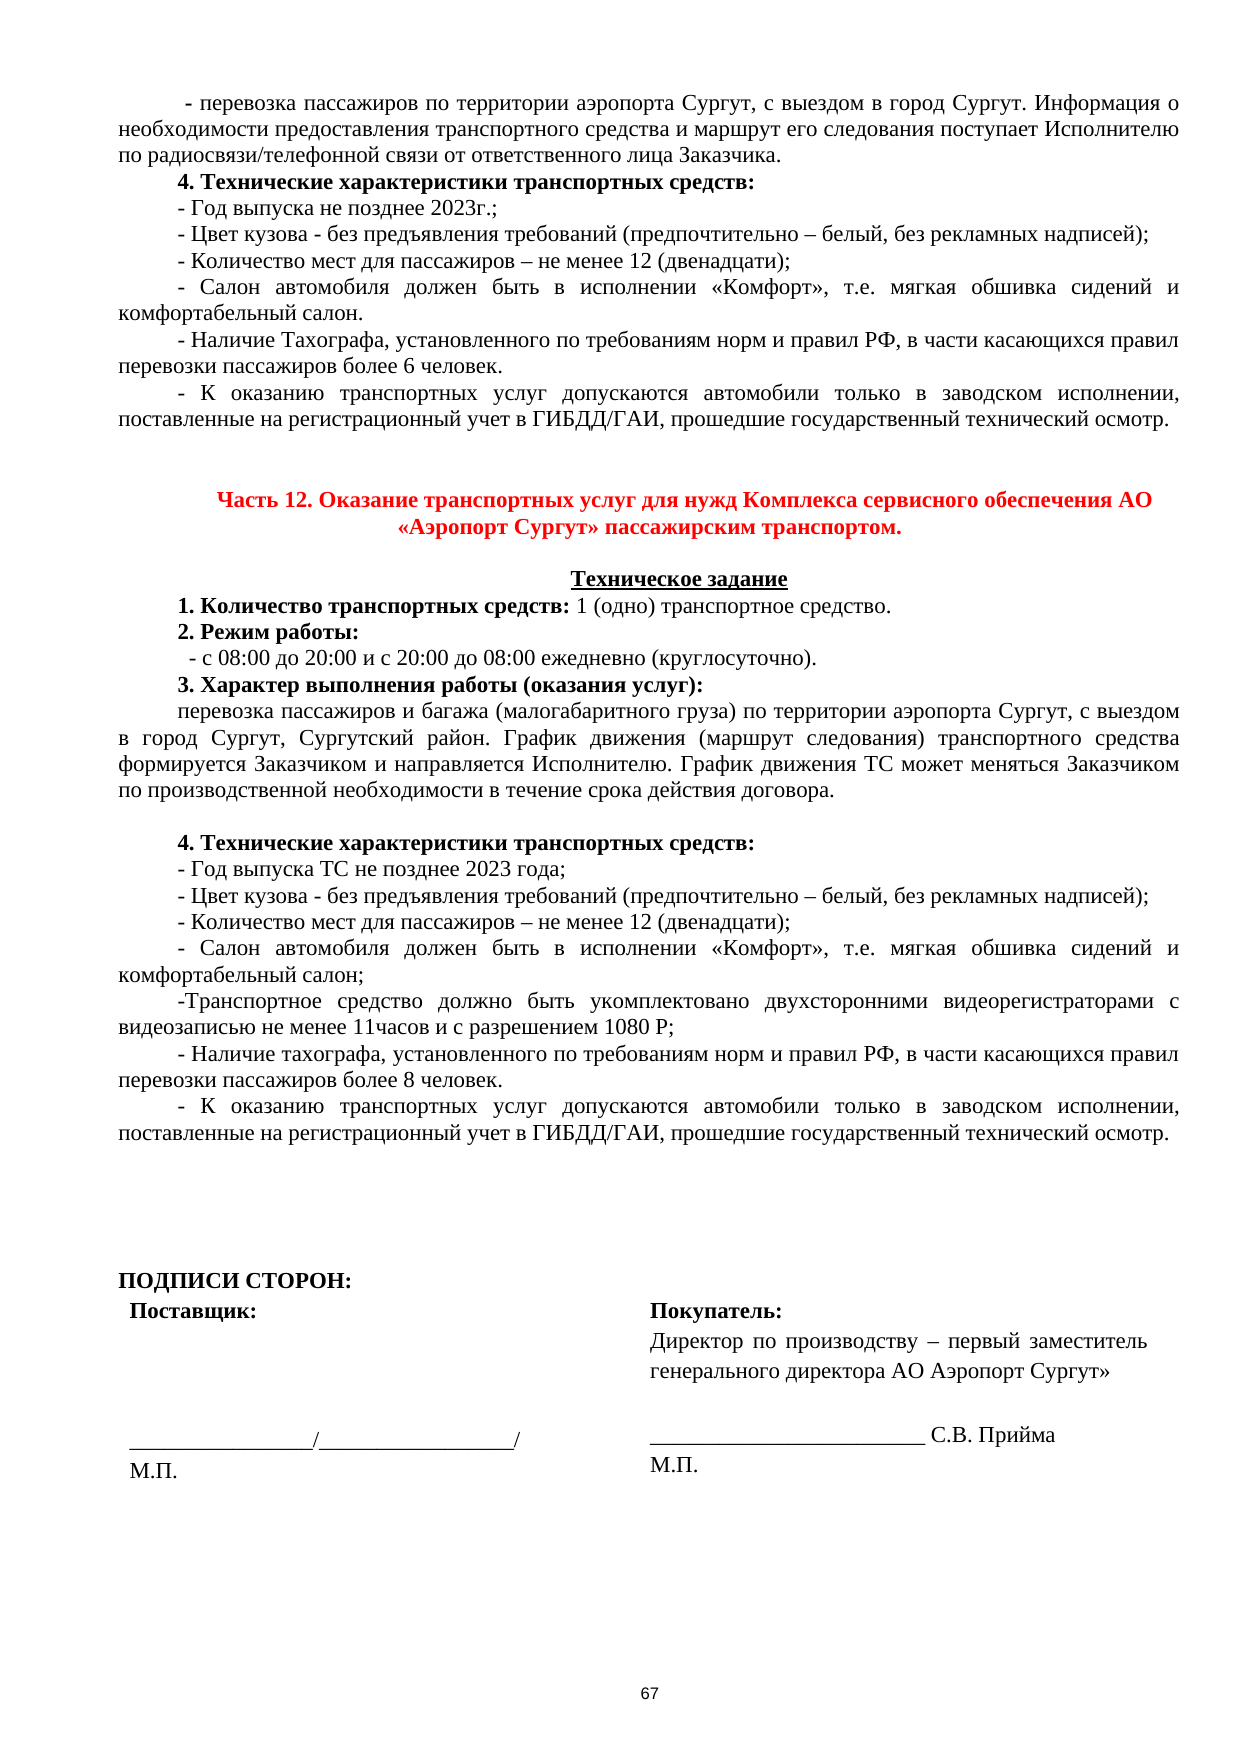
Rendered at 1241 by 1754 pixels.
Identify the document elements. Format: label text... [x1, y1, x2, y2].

table_header Покупатель: Директор по производству – первый заместитель генерального директора АО Аэропорт Сургут» ________________________ С.В. Прийма М.П. [639, 1297, 1159, 1487]
text - Год выпуска ТС не позднее 2023 года; [118, 855, 1181, 882]
text - Цвет кузова - без предъявления требований (предпочтительно – белый, без рекламных надписей); [118, 882, 1181, 908]
text 1. Количество транспортных средств: 1 (одно) транспортное средство. [118, 592, 1181, 618]
text - Количество мест для пассажиров – не менее 12 (двенадцати); [118, 247, 1181, 273]
text - Салон автомобиля должен быть в исполнении «Комфорт», т.е. мягкая обшивка сидений и комфортабельный салон; [118, 934, 1181, 987]
text Часть 12. Оказание транспортных услуг для нужд Комплекса сервисного обеспечения АО «Аэропорт Сургут» пассажирским транспортом. [118, 486, 1181, 539]
table_header Поставщик: ________________/_________________/ М.П. [118, 1297, 639, 1487]
text - перевозка пассажиров по территории аэропорта Сургут, с выездом в город Сургут. Информация о необходимости предоставления транспортного средства и маршрут его следования поступает Исполнителю по радиосвязи/телефонной связи от ответственного лица Заказчика. [118, 89, 1181, 168]
text - Цвет кузова - без предъявления требований (предпочтительно – белый, без рекламных надписей); [118, 220, 1181, 247]
text - Количество мест для пассажиров – не менее 12 (двенадцати); [118, 908, 1181, 934]
text 4. Технические характеристики транспортных средств: [118, 829, 1181, 855]
text - Наличие Тахографа, установленного по требованиям норм и правил РФ, в части касающихся правил перевозки пассажиров более 6 человек. [118, 326, 1181, 378]
text - Салон автомобиля должен быть в исполнении «Комфорт», т.е. мягкая обшивка сидений и комфортабельный салон. [118, 273, 1181, 326]
text 3. Характер выполнения работы (оказания услуг): [118, 671, 1181, 697]
text 4. Технические характеристики транспортных средств: [118, 168, 1181, 194]
text ПОДПИСИ СТОРОН: [118, 1267, 1181, 1293]
text - Год выпуска не позднее 2023г.; [118, 194, 1181, 220]
text -Транспортное средство должно быть укомплектовано двухсторонними видеорегистраторами с видеозаписью не менее 11часов и с разрешением 1080 Р; [118, 987, 1181, 1040]
text перевозка пассажиров и багажа (малогабаритного груза) по территории аэропорта Сургут, с выездом в город Сургут, Сургутский район. График движения (маршрут следования) транспортного средства формируется Заказчиком и направляется Исполнителю. График движения ТС может меняться Заказчиком по производственной необходимости в течение срока действия договора. [118, 697, 1181, 803]
text - Наличие тахографа, установленного по требованиям норм и правил РФ, в части касающихся правил перевозки пассажиров более 8 человек. [118, 1040, 1181, 1092]
text Техническое задание [118, 565, 1181, 592]
text 2. Режим работы: [118, 618, 1181, 644]
text - с 08:00 до 20:00 и с 20:00 до 08:00 ежедневно (круглосуточно). [118, 644, 1181, 671]
